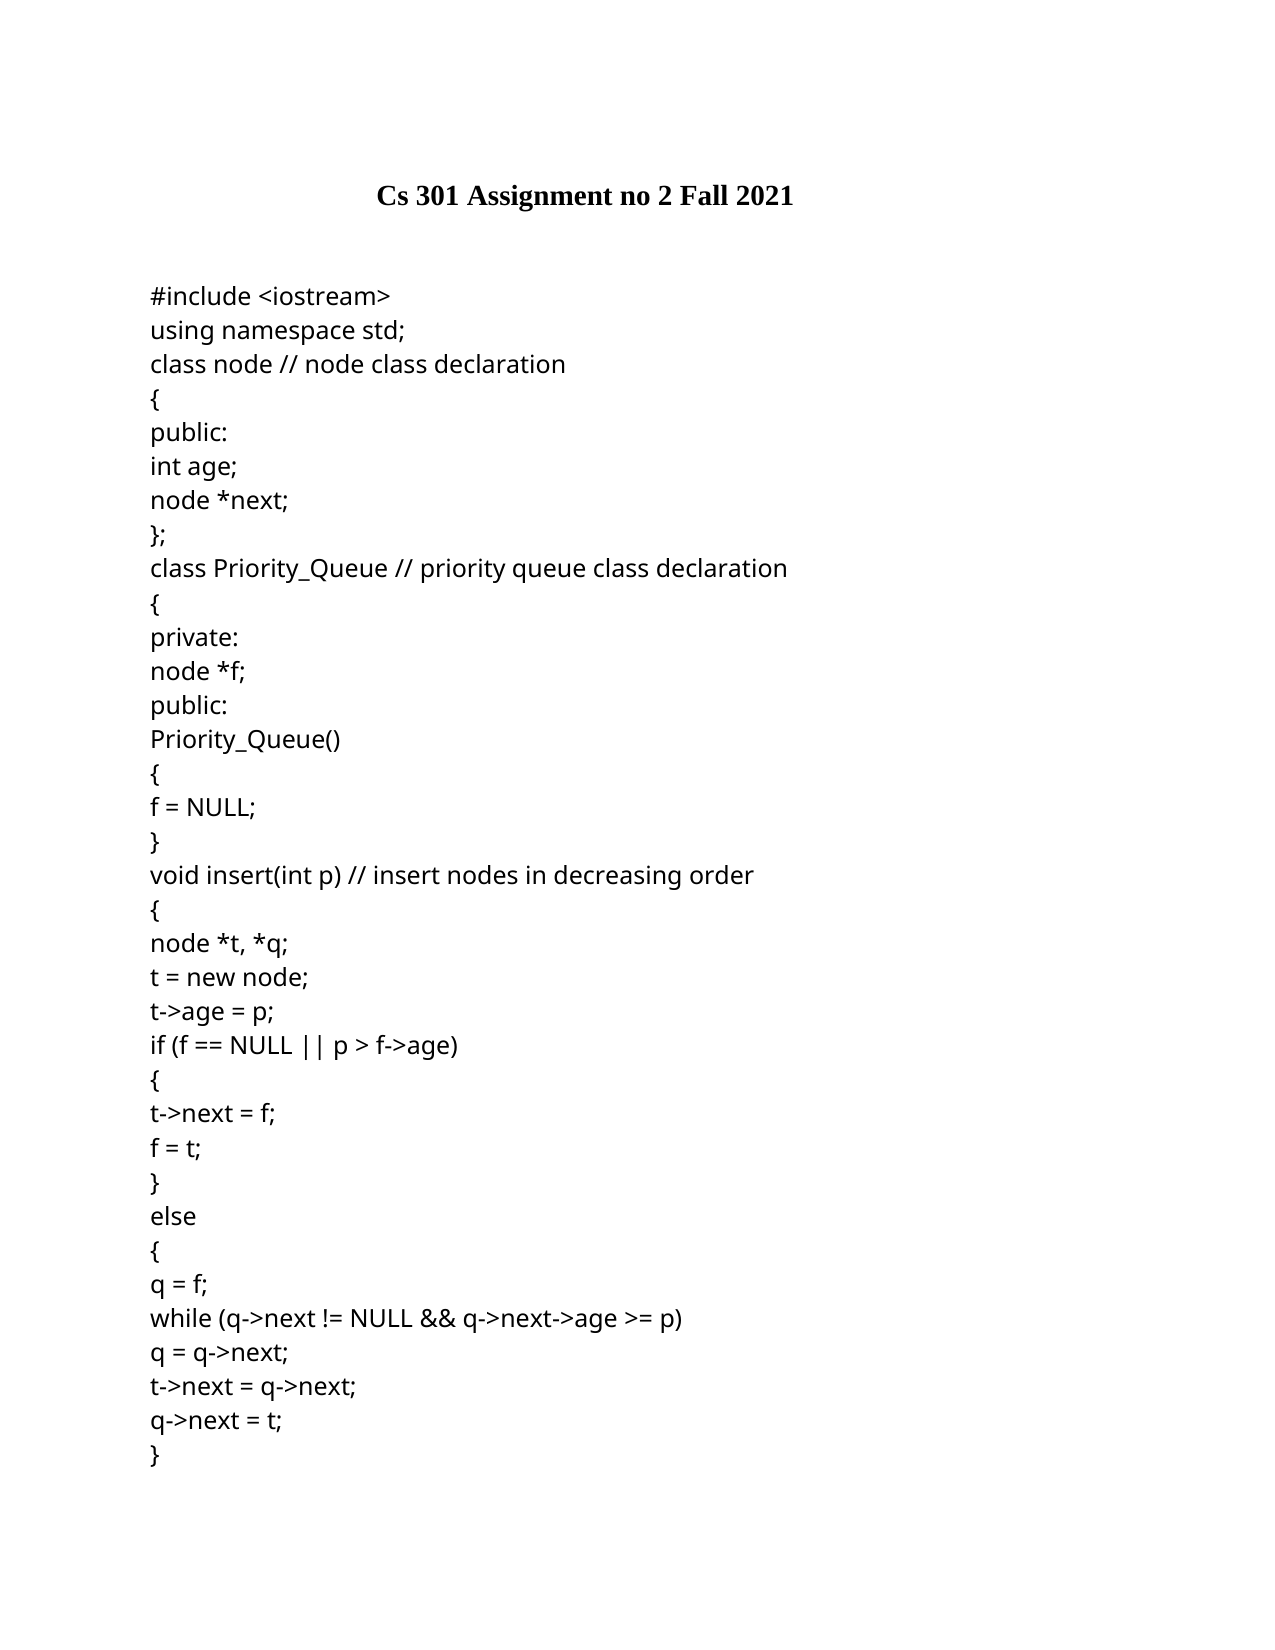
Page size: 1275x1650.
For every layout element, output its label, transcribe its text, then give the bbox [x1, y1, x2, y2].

text #include <iostream> [150, 279, 1125, 313]
text { [150, 381, 1125, 415]
text public: [150, 687, 1125, 721]
text node *next; [150, 483, 1125, 517]
text while (q->next != NULL && q->next->age >= p) [150, 1301, 1125, 1334]
text { [150, 585, 1125, 619]
text q->next = t; [150, 1403, 1125, 1437]
text node *f; [150, 653, 1125, 687]
text class node // node class declaration [150, 347, 1125, 381]
text } [150, 1437, 1125, 1471]
text class Priority_Queue // priority queue class declaration [150, 551, 1125, 585]
text using namespace std; [150, 313, 1125, 347]
text t->next = q->next; [150, 1369, 1125, 1403]
text Cs 301 Assignment no 2 Fall 2021 [150, 178, 1125, 212]
text private: [150, 619, 1125, 653]
text { [150, 892, 1125, 926]
text q = f; [150, 1266, 1125, 1301]
text if (f == NULL || p > f->age) [150, 1028, 1125, 1062]
text q = q->next; [150, 1334, 1125, 1369]
text { [150, 1062, 1125, 1096]
text else [150, 1198, 1125, 1232]
text } [150, 824, 1125, 858]
text }; [150, 517, 1125, 551]
text f = NULL; [150, 789, 1125, 824]
text t->next = f; [150, 1096, 1125, 1130]
text Priority_Queue() [150, 721, 1125, 756]
text node *t, *q; [150, 926, 1125, 960]
text { [150, 756, 1125, 789]
text f = t; [150, 1130, 1125, 1164]
text t = new node; [150, 960, 1125, 994]
text int age; [150, 449, 1125, 483]
text { [150, 1232, 1125, 1266]
text void insert(int p) // insert nodes in decreasing order [150, 858, 1125, 892]
text } [150, 1164, 1125, 1198]
text public: [150, 415, 1125, 449]
text t->age = p; [150, 994, 1125, 1028]
